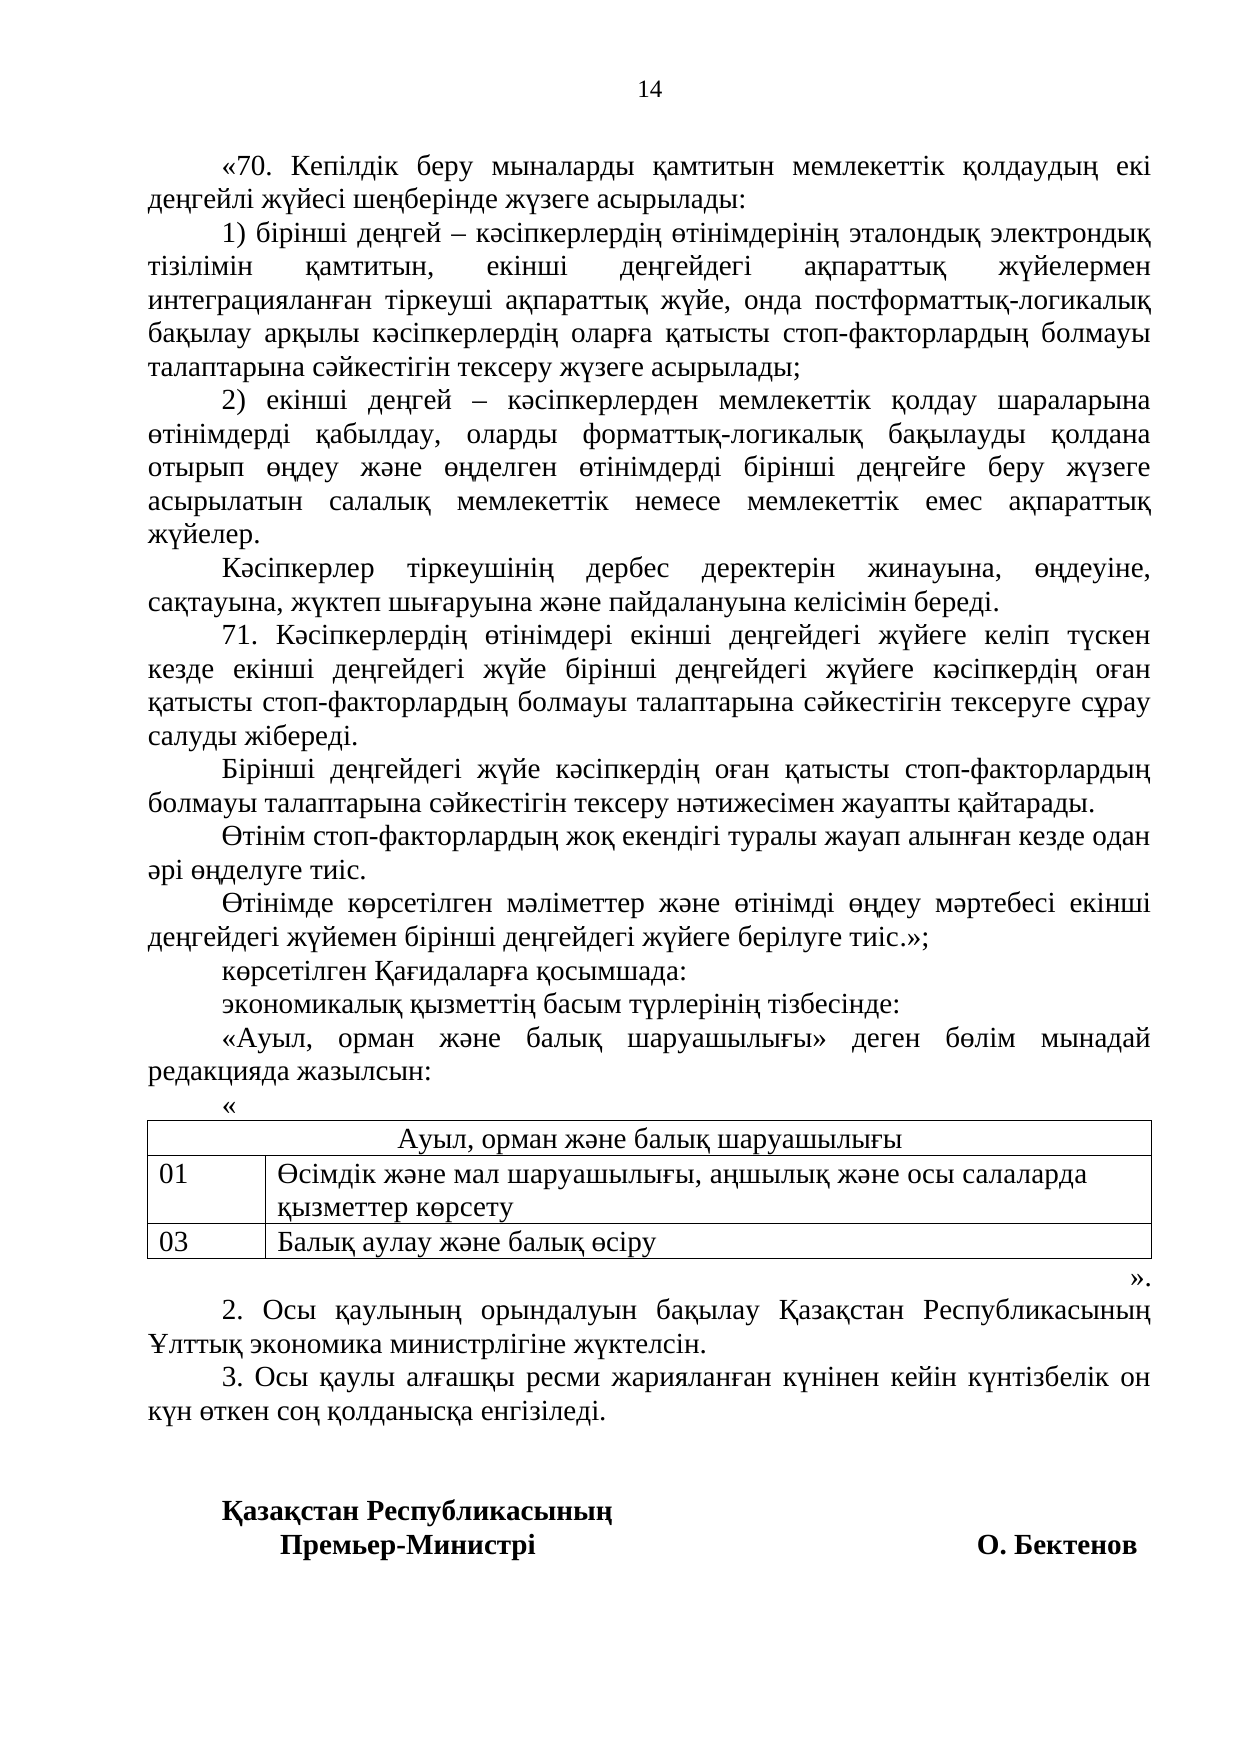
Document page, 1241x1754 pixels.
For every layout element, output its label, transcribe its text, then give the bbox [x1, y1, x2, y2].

table_cell Балық аулау және балық өсіру [266, 1224, 1151, 1258]
text «Ауыл, орман және балық шаруашылығы» деген бөлім мынадай редакцияда жазылсын: [148, 1020, 1152, 1087]
text 2) екінші деңгей – кәсіпкерлерден мемлекеттік қолдау шараларына өтінімдерді қабылдау, оларды форматтық-логикалық бақылауды қолдана отырып өңдеу және өңделген өтінімдерді бірінші деңгейге беру жүзеге асырылатын салалық мемлекеттік немесе мемлекеттік емес ақпараттық жүйелер. [148, 382, 1152, 550]
table_header Ауыл, орман және балық шаруашылығы [148, 1121, 1151, 1155]
text ». [148, 1259, 1152, 1292]
table_cell 03 [148, 1224, 265, 1258]
text 71. Кәсіпкерлердің өтінімдері екінші деңгейдегі жүйеге келіп түскен кезде екінші деңгейдегі жүйе бірінші деңгейдегі жүйеге кәсіпкердің оған қатысты стоп-факторлардың болмауы талаптарына сәйкестігін тексеруге сұрау салуды жібереді. [148, 617, 1152, 751]
text 1) бірінші деңгей – кәсіпкерлердің өтінімдерінің эталондық электрондық тізілімін қамтитын, екінші деңгейдегі ақпараттық жүйелермен интеграцияланған тіркеуші ақпараттық жүйе, онда постформаттық-логикалық бақылау арқылы кәсіпкерлердің оларға қатысты стоп-факторлардың болмауы талаптарына сәйкестігін тексеру жүзеге асырылады; [148, 215, 1152, 382]
text «70. Кепілдік беру мыналарды қамтитын мемлекеттік қолдаудың екі деңгейлі жүйесі шеңберінде жүзеге асырылады: [148, 148, 1152, 215]
text Өтінімде көрсетілген мәліметтер және өтінімді өңдеу мәртебесі екінші деңгейдегі жүйемен бірінші деңгейдегі жүйеге берілуге тиіс.»; [148, 886, 1152, 953]
table_cell Өсімдік және мал шаруашылығы, аңшылық және осы салаларда қызметтер көрсету [266, 1156, 1151, 1223]
table_cell 01 [148, 1156, 265, 1223]
text 2. Осы қаулының орындалуын бақылау Қазақстан Республикасының Ұлттық экономика министрлігіне жүктелсін. [148, 1292, 1152, 1359]
text Өтінім стоп-факторлардың жоқ екендігі туралы жауап алынған кезде одан әрі өңделуге тиіс. [148, 818, 1152, 886]
text экономикалық қызметтің басым түрлерінің тізбесінде: [148, 986, 1152, 1020]
text Бірінші деңгейдегі жүйе кәсіпкердің оған қатысты стоп-факторлардың болмауы талаптарына сәйкестігін тексеру нәтижесімен жауапты қайтарады. [148, 751, 1152, 818]
text « [148, 1087, 1152, 1120]
text 3. Осы қаулы алғашқы ресми жарияланған күнінен кейін күнтізбелік он күн өткен соң қолданысқа енгізіледі. [148, 1359, 1152, 1426]
text көрсетілген Қағидаларға қосымшада: [148, 953, 1152, 986]
text Премьер-Министрі О. Бектенов [148, 1527, 1152, 1561]
text Кәсіпкерлер тіркеушінің дербес деректерін жинауына, өңдеуіне, сақтауына, жүктеп шығаруына және пайдалануына келісімін береді. [148, 550, 1152, 617]
text Қазақстан Республикасының [148, 1493, 1152, 1527]
